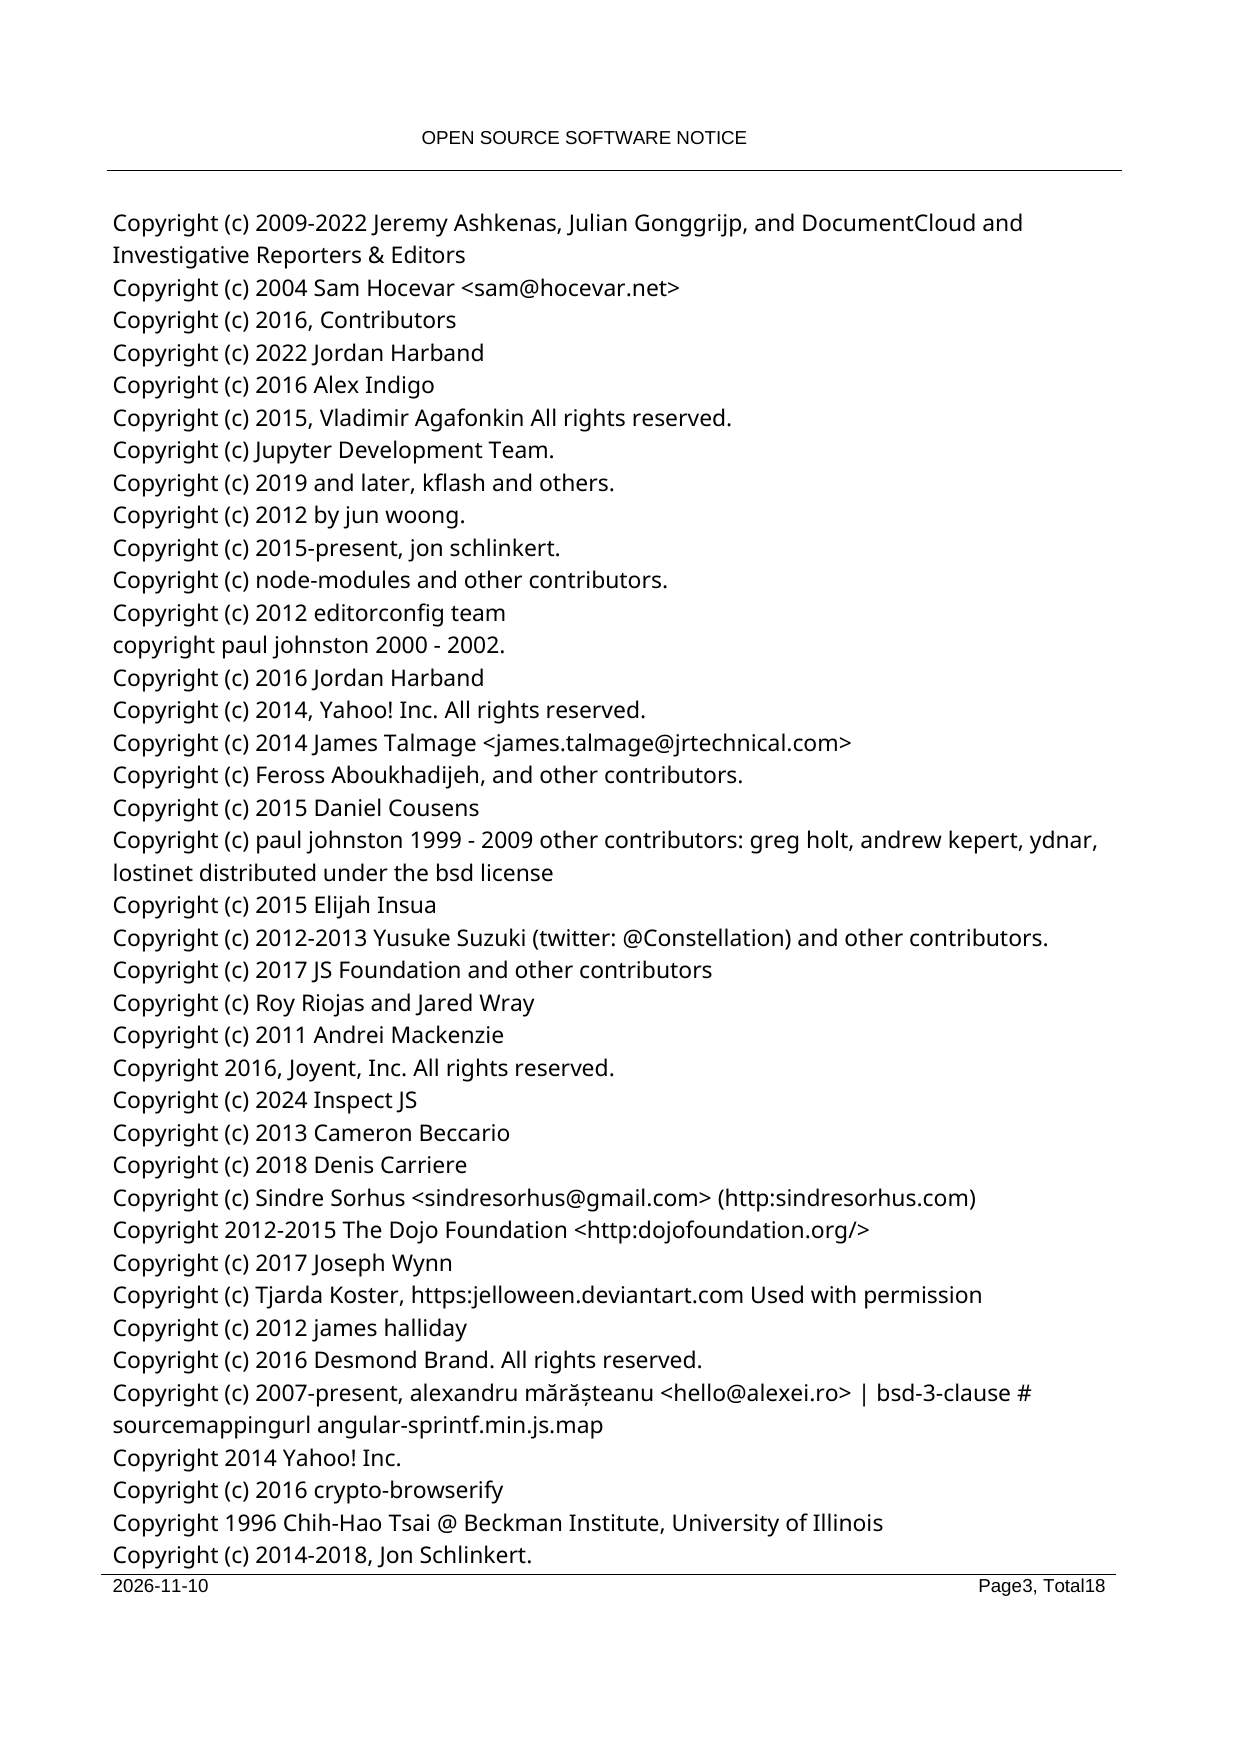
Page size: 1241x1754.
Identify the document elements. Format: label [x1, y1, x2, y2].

text [112, 206, 1128, 1571]
